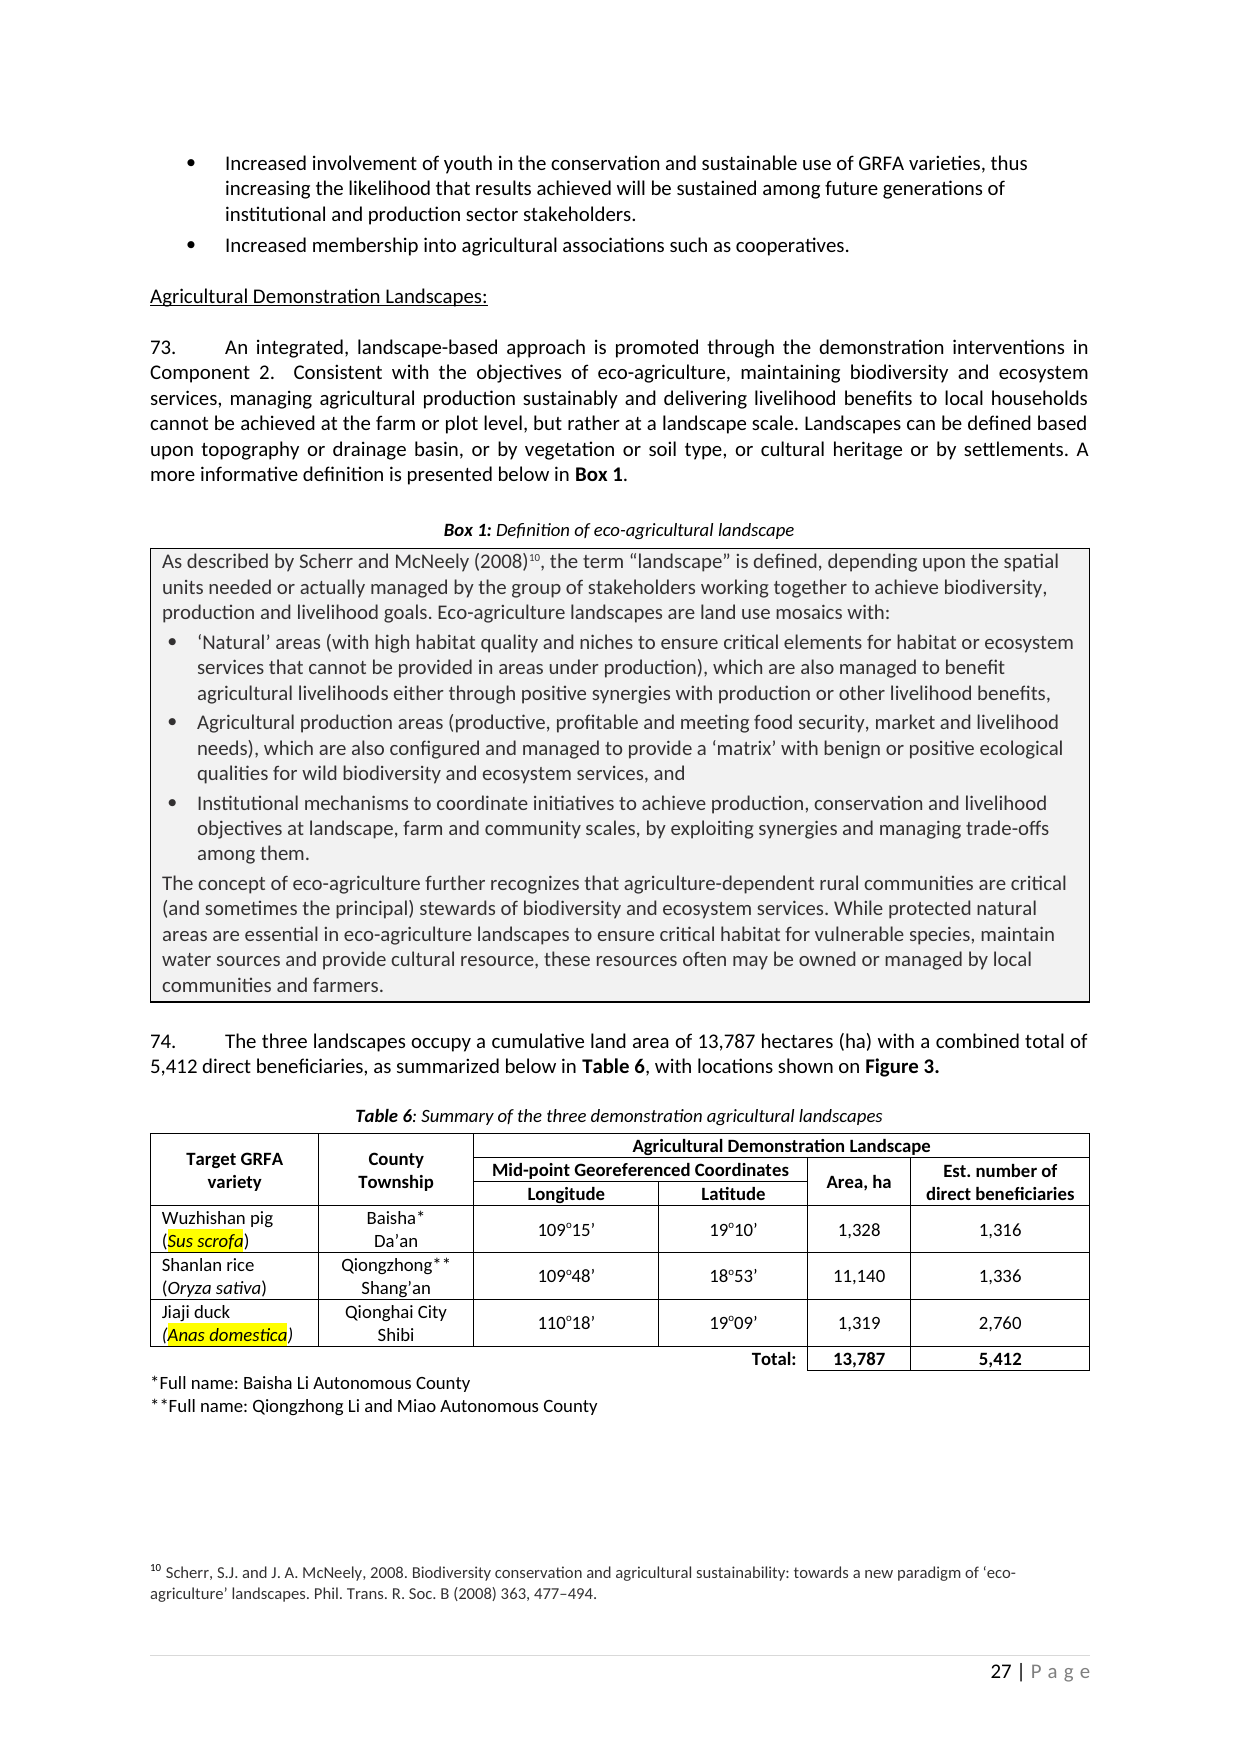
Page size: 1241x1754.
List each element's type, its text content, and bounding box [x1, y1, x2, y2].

table_cell 11,140 [808, 1253, 910, 1299]
table_cell Latitude [659, 1182, 807, 1205]
table_cell 19o10’ [659, 1206, 807, 1252]
table_cell 109o48’ [474, 1253, 658, 1299]
table_cell Mid-point Georeferenced Coordinates [474, 1158, 807, 1181]
table_cell Baisha* Da’an [319, 1206, 473, 1252]
table_cell 1,319 [808, 1300, 910, 1346]
table_cell Longitude [474, 1182, 658, 1205]
text Box 1: Definition of eco-agricultural landscape [150, 518, 1090, 541]
table_cell Jiaji duck (Anas domestica) [151, 1300, 318, 1346]
table_cell Total: [150, 1347, 807, 1370]
table_header County Township [319, 1134, 473, 1205]
list Increased involvement of youth in the conservation and sustainable use of GRFA varieties, thus increasing the likelihood that results achieved will be sustained among future generations of institutional and production sector stakeholders. [187, 150, 1090, 226]
table_cell Est. number of direct beneficiaries [911, 1158, 1089, 1205]
table_cell 110o18’ [474, 1300, 658, 1346]
table_cell 13,787 [808, 1347, 910, 1370]
table_cell Qiongzhong** Shang’an [319, 1253, 473, 1299]
table_cell Shanlan rice (Oryza sativa) [151, 1253, 318, 1299]
table_cell 1,328 [808, 1206, 910, 1252]
table_cell Wuzhishan pig (Sus scrofa) [151, 1206, 318, 1252]
table_header As described by Scherr and McNeely (2008), the term “landscape” is defined, depending upon the spatial units needed or actually managed by the group of stakeholders working together to achieve biodiversity, production and livelihood goals. Eco-agriculture landscapes are land use mosaics with: ‘Natural’ areas (with high habitat quality and niches to ensure critical elements for habitat or ecosystem services that cannot be provided in areas under production), which are also managed to benefit agricultural livelihoods either through positive synergies with production or other livelihood benefits, Agricultural production areas (productive, profitable and meeting food security, market and livelihood needs), which are also configured and managed to provide a ‘matrix’ with benign or positive ecological qualities for wild biodiversity and ecosystem services, and Institutional mechanisms to coordinate initiatives to achieve production, conservation and livelihood objectives at landscape, farm and community scales, by exploiting synergies and managing trade-offs among them. The concept of eco-agriculture further recognizes that agriculture-dependent rural communities are critical (and sometimes the principal) stewards of biodiversity and ecosystem services. While protected natural areas are essential in eco-agriculture landscapes to ensure critical habitat for vulnerable species, maintain water sources and provide cultural resource, these resources often may be owned or managed by local communities and farmers. [151, 549, 1089, 1001]
text Table 6: Summary of the three demonstration agricultural landscapes [150, 1104, 1090, 1127]
table_cell 1,316 [911, 1206, 1089, 1252]
list Increased membership into agricultural associations such as cooperatives. [187, 232, 1090, 258]
table_cell 109o15’ [474, 1206, 658, 1252]
table_header Agricultural Demonstration Landscape [474, 1134, 1089, 1157]
text *Full name: Baisha Li Autonomous County [150, 1371, 1090, 1394]
table_header Target GRFA variety [151, 1134, 318, 1205]
table_cell 18o53’ [659, 1253, 807, 1299]
table_cell Qionghai City Shibi [319, 1300, 473, 1346]
table_cell 19o09’ [659, 1300, 807, 1346]
text **Full name: Qiongzhong Li and Miao Autonomous County [150, 1394, 1090, 1417]
table_cell 5,412 [911, 1347, 1089, 1370]
table_cell Area, ha [808, 1158, 910, 1205]
table_cell 2,760 [911, 1300, 1089, 1346]
text Agricultural Demonstration Landscapes: [150, 283, 1090, 309]
list An integrated, landscape-based approach is promoted through the demonstration interventions in Component 2. Consistent with the objectives of eco-agriculture, maintaining biodiversity and ecosystem services, managing agricultural production sustainably and delivering livelihood benefits to local households cannot be achieved at the farm or plot level, but rather at a landscape scale. Landscapes can be defined based upon topography or drainage basin, or by vegetation or soil type, or cultural heritage or by settlements. A more informative definition is presented below in Box 1. [150, 334, 1090, 487]
table_cell 1,336 [911, 1253, 1089, 1299]
list The three landscapes occupy a cumulative land area of 13,787 hectares (ha) with a combined total of 5,412 direct beneficiaries, as summarized below in Table 6, with locations shown on Figure 3. [150, 1028, 1090, 1079]
